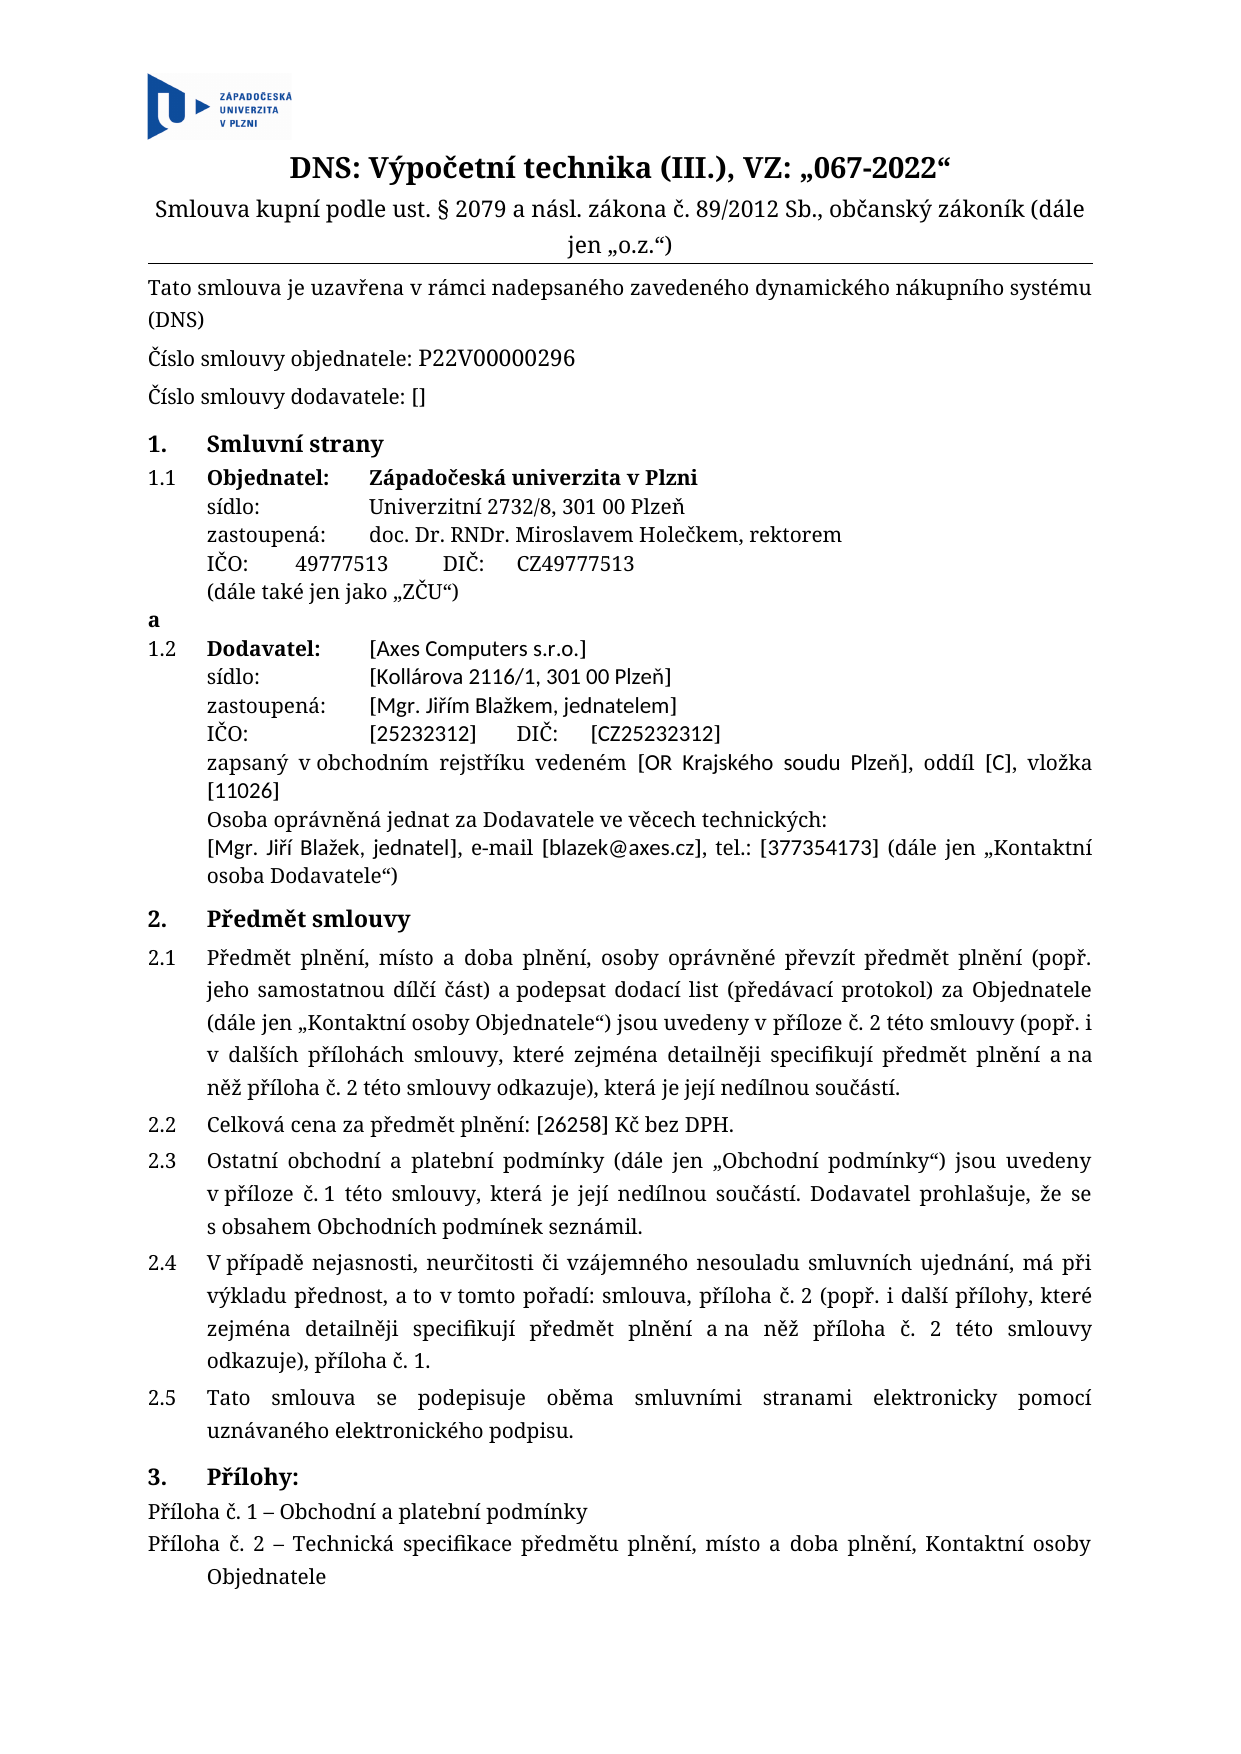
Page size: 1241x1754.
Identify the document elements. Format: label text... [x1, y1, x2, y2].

list Předmět plnění, místo a doba plnění, osoby oprávněné převzít předmět plnění (popř. jeho samostatnou dílčí část) a podepsat dodací list (předávací protokol) za Objednatele (dále jen „Kontaktní osoby Objednatele“) jsou uvedeny v příloze č. 2 této smlouvy (popř. i v dalších přílohách smlouvy, které zejména detailněji specifikují předmět plnění a na něž příloha č. 2 této smlouvy odkazuje), která je její nedílnou součástí. [148, 943, 1093, 1101]
text Číslo smlouvy dodavatele: [] [148, 382, 1093, 411]
text a [148, 606, 1093, 634]
text IČO: [25232312] DIČ: [CZ25232312] [207, 719, 1093, 748]
text (dále také jen jako „ZČU“) [207, 577, 1093, 606]
picture [147, 73, 292, 140]
text Příloha č. 1 – Obchodní a platební podmínky [148, 1497, 1093, 1525]
list Ostatní obchodní a platební podmínky (dále jen „Obchodní podmínky“) jsou uvedeny v příloze č. 1 této smlouvy, která je její nedílnou součástí. Dodavatel prohlašuje, že se s obsahem Obchodních podmínek seznámil. [148, 1147, 1093, 1240]
text IČO: 49777513 DIČ: CZ49777513 [207, 549, 1093, 577]
list Celková cena za předmět plnění: [26258] Kč bez DPH. [148, 1110, 1093, 1138]
list Dodavatel: [Axes Computers s.r.o.] [148, 634, 1093, 662]
text Příloha č. 2 – Technická specifikace předmětu plnění, místo a doba plnění, Kontaktní osoby Objednatele [148, 1529, 1093, 1590]
list Předmět smlouvy [148, 902, 1093, 934]
text sídlo: [Kollárova 2116/1, 301 00 Plzeň] [207, 662, 1093, 691]
list V případě nejasnosti, neurčitosti či vzájemného nesouladu smluvních ujednání, má při výkladu přednost, a to v tomto pořadí: smlouva, příloha č. 2 (popř. i další přílohy, které zejména detailněji specifikují předmět plnění a na něž příloha č. 2 této smlouvy odkazuje), příloha č. 1. [148, 1248, 1093, 1375]
text Číslo smlouvy objednatele: P22V00000296 [148, 342, 1093, 373]
list Tato smlouva se podepisuje oběma smluvními stranami elektronicky pomocí uznávaného elektronického podpisu. [148, 1383, 1093, 1444]
text sídlo: Univerzitní 2732/8, 301 00 Plzeň [207, 492, 1093, 520]
text [Mgr. Jiří Blažek, jednatel], e-mail [blazek@axes.cz], tel.: [377354173] (dále jen „Kontaktní osoba Dodavatele“) [207, 833, 1093, 890]
text Osoba oprávněná jednat za Dodavatele ve věcech technických: [207, 805, 1093, 833]
text Smlouva kupní podle ust. § 2079 a násl. zákona č. 89/2012 Sb., občanský zákoník (dále jen „o.z.“) [148, 193, 1093, 263]
text zastoupená: doc. Dr. RNDr. Miroslavem Holečkem, rektorem [207, 520, 1093, 549]
text Tato smlouva je uzavřena v rámci nadepsaného zavedeného dynamického nákupního systému (DNS) [148, 273, 1093, 334]
list Přílohy: [148, 1461, 1093, 1492]
list Smluvní strany [148, 427, 1093, 459]
list Objednatel: Západočeská univerzita v Plzni [148, 463, 1093, 492]
text zastoupená: [Mgr. Jiřím Blažkem, jednatelem] [207, 691, 1093, 719]
text DNS: Výpočetní technika (III.), VZ: „067-2022“ [148, 148, 1093, 187]
text zapsaný v obchodním rejstříku vedeném [OR Krajského soudu Plzeň], oddíl [C], vložka [11026] [207, 748, 1093, 805]
